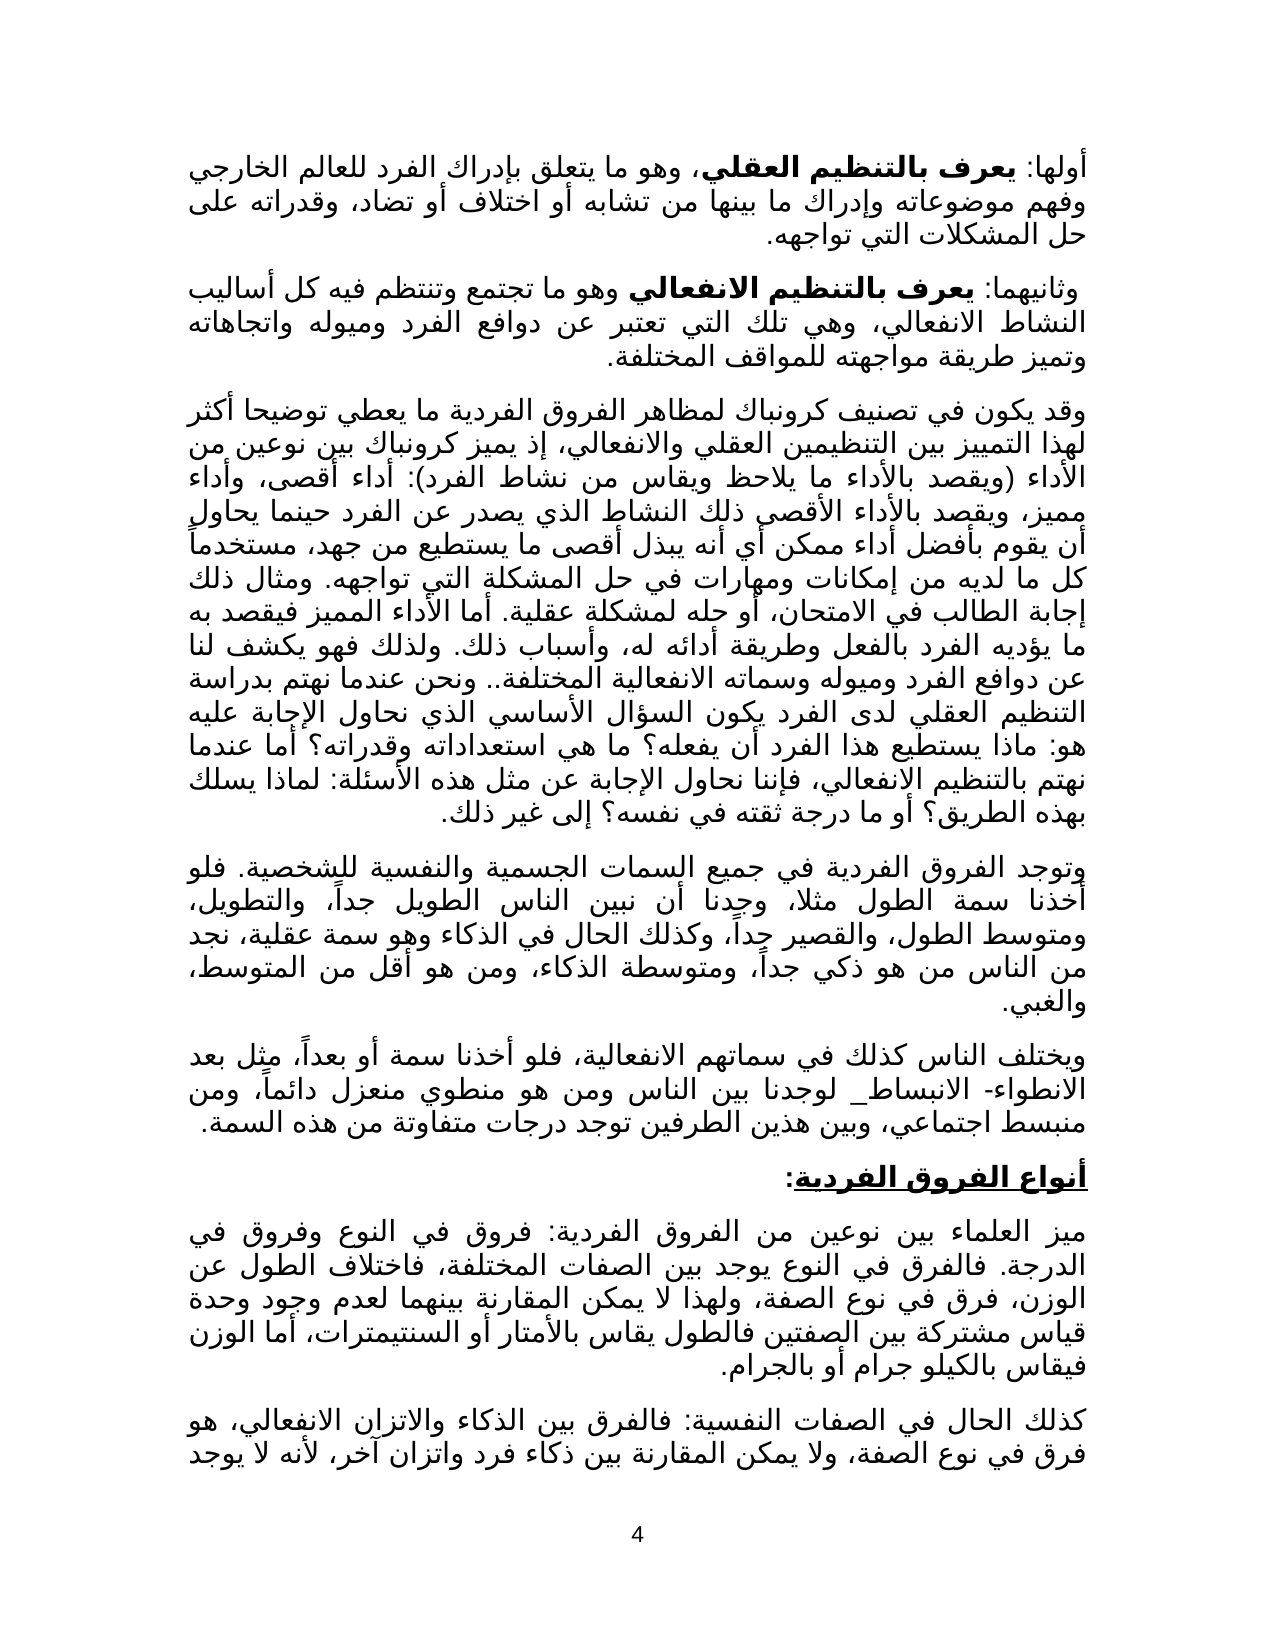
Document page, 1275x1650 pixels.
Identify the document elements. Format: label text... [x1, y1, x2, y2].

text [187, 1403, 1087, 1470]
text أولها: يعرف بالتنظيم العقلي، وهو ما يتعلق بإدراك الفرد للعالم الخارجي وفهم موضوعاته وإدراك ما بينها من تشابه أو اختلاف أو تضاد، وقدراته على حل المشكلات التي تواجهه. [187, 150, 1087, 251]
text ويختلف الناس كذلك في سماتهم الانفعالية، فلو أخذنا سمة أو بعداً، مثل بعد الانطواء- الانبساط_ لوجدنا بين الناس ومن هو منطوي منعزل دائماً، ومن منبسط اجتماعي، وبين هذين الطرفين توجد درجات متفاوتة من هذه السمة. [187, 1038, 1087, 1139]
text ميز العلماء بين نوعين من الفروق الفردية: فروق في النوع وفروق في الدرجة. فالفرق في النوع يوجد بين الصفات المختلفة، فاختلاف الطول عن الوزن، فرق في نوع الصفة، ولهذا لا يمكن المقارنة بينهما لعدم وجود وحدة قياس مشتركة بين الصفتين فالطول يقاس بالأمتار أو السنتيمترات، أما الوزن فيقاس بالكيلو جرام أو بالجرام. [187, 1214, 1087, 1382]
text وتوجد الفروق الفردية في جميع السمات الجسمية والنفسية للشخصية. فلو أخذنا سمة الطول مثلا، وجدنا أن نبين الناس الطويل جداً، والتطويل، ومتوسط الطول، والقصير جداً، وكذلك الحال في الذكاء وهو سمة عقلية، نجد من الناس من هو ذكي جداً، ومتوسطة الذكاء، ومن هو أقل من المتوسط، والغبي. [187, 850, 1087, 1017]
text وقد يكون في تصنيف كرونباك لمظاهر الفروق الفردية ما يعطي توضيحا أكثر لهذا التمييز بين التنظيمين العقلي والانفعالي، إذ يميز كرونباك بين نوعين من الأداء (ويقصد بالأداء ما يلاحظ ويقاس من نشاط الفرد): أداء أقصى، وأداء مميز، ويقصد بالأداء الأقصى ذلك النشاط الذي يصدر عن الفرد حينما يحاول أن يقوم بأفضل أداء ممكن أي أنه يبذل أقصى ما يستطيع من جهد، مستخدماً كل ما لديه من إمكانات ومهارات في حل المشكلة التي تواجهه. ومثال ذلك إجابة الطالب في الامتحان، أو حله لمشكلة عقلية. أما الأداء المميز فيقصد به ما يؤديه الفرد بالفعل وطريقة أدائه له، وأسباب ذلك. ولذلك فهو يكشف لنا عن دوافع الفرد وميوله وسماته الانفعالية المختلفة.. ونحن عندما نهتم بدراسة التنظيم العقلي لدى الفرد يكون السؤال الأساسي الذي نحاول الإجابة عليه هو: ماذا يستطيع هذا الفرد أن يفعله؟ ما هي استعداداته وقدراته؟ أما عندما نهتم بالتنظيم الانفعالي، فإننا نحاول الإجابة عن مثل هذه الأسئلة: لماذا يسلك بهذه الطريق؟ أو ما درجة ثقته في نفسه؟ إلى غير ذلك. [187, 393, 1087, 829]
text وثانيهما: يعرف بالتنظيم الانفعالي وهو ما تجتمع وتنتظم فيه كل أساليب النشاط الانفعالي، وهي تلك التي تعتبر عن دوافع الفرد وميوله واتجاهاته وتميز طريقة مواجهته للمواقف المختلفة. [187, 271, 1087, 372]
text أنواع الفروق الفردية: [187, 1160, 1087, 1193]
